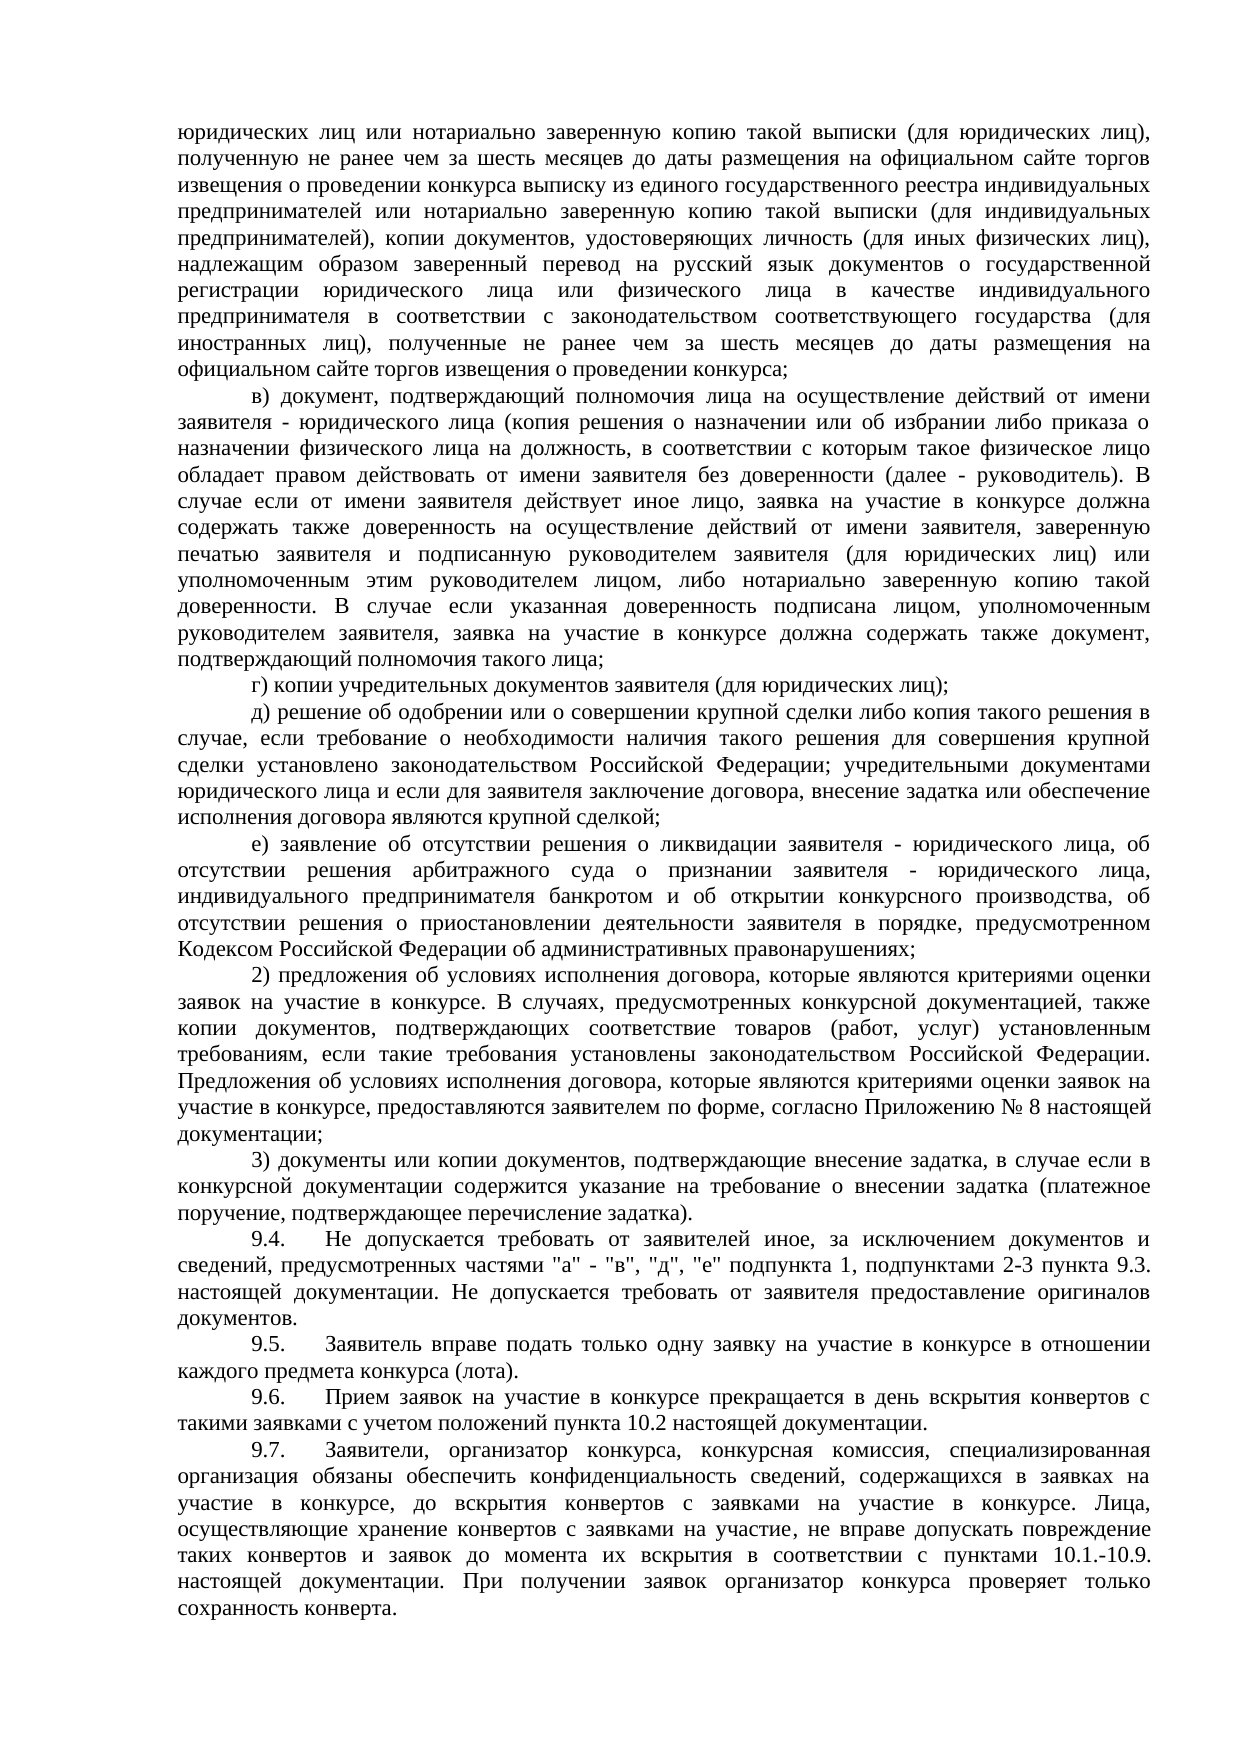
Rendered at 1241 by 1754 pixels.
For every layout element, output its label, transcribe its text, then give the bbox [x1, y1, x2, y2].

list Заявитель вправе подать только одну заявку на участие в конкурсе в отношении каждого предмета конкурса (лота). [177, 1330, 1152, 1383]
list Не допускается требовать от заявителей иное, за исключением документов и сведений, предусмотренных частями "а" - "в", "д", "е" подпункта 1, подпунктами 2-3 пункта 9.3. настоящей документации. Не допускается требовать от заявителя предоставление оригиналов документов. [177, 1225, 1152, 1330]
text д) решение об одобрении или о совершении крупной сделки либо копия такого решения в случае, если требование о необходимости наличия такого решения для совершения крупной сделки установлено законодательством Российской Федерации; учредительными документами юридического лица и если для заявителя заключение договора, внесение задатка или обеспечение исполнения договора являются крупной сделкой; [177, 698, 1152, 830]
list Заявители, организатор конкурса, конкурсная комиссия, специализированная организация обязаны обеспечить конфиденциальность сведений, содержащихся в заявках на участие в конкурсе, до вскрытия конвертов с заявками на участие в конкурсе. Лица, осуществляющие хранение конвертов с заявками на участие, не вправе допускать повреждение таких конвертов и заявок до момента их вскрытия в соответствии с пунктами 10.1.-10.9. настоящей документации. При получении заявок организатор конкурса проверяет только сохранность конверта. [177, 1436, 1152, 1620]
text 3) документы или копии документов, подтверждающие внесение задатка, в случае если в конкурсной документации содержится указание на требование о внесении задатка (платежное поручение, подтверждающее перечисление задатка). [177, 1146, 1152, 1225]
list Прием заявок на участие в конкурсе прекращается в день вскрытия конвертов с такими заявками с учетом положений пункта 10.2 настоящей документации. [177, 1383, 1152, 1436]
text е) заявление об отсутствии решения о ликвидации заявителя - юридического лица, об отсутствии решения арбитражного суда о признании заявителя - юридического лица, индивидуального предпринимателя банкротом и об открытии конкурсного производства, об отсутствии решения о приостановлении деятельности заявителя в порядке, предусмотренном Кодексом Российской Федерации об административных правонарушениях; [177, 830, 1152, 961]
text г) копии учредительных документов заявителя (для юридических лиц); [177, 672, 1152, 698]
text в) документ, подтверждающий полномочия лица на осуществление действий от имени заявителя - юридического лица (копия решения о назначении или об избрании либо приказа о назначении физического лица на должность, в соответствии с которым такое физическое лицо обладает правом действовать от имени заявителя без доверенности (далее - руководитель). В случае если от имени заявителя действует иное лицо, заявка на участие в конкурсе должна содержать также доверенность на осуществление действий от имени заявителя, заверенную печатью заявителя и подписанную руководителем заявителя (для юридических лиц) или уполномоченным этим руководителем лицом, либо нотариально заверенную копию такой доверенности. В случае если указанная доверенность подписана лицом, уполномоченным руководителем заявителя, заявка на участие в конкурсе должна содержать также документ, подтверждающий полномочия такого лица; [177, 382, 1152, 672]
text 2) предложения об условиях исполнения договора, которые являются критериями оценки заявок на участие в конкурсе. В случаях, предусмотренных конкурсной документацией, также копии документов, подтверждающих соответствие товаров (работ, услуг) установленным требованиям, если такие требования установлены законодательством Российской Федерации. Предложения об условиях исполнения договора, которые являются критериями оценки заявок на участие в конкурсе, предоставляются заявителем по форме, согласно Приложению № 8 настоящей документации; [177, 961, 1152, 1146]
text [177, 118, 1152, 382]
